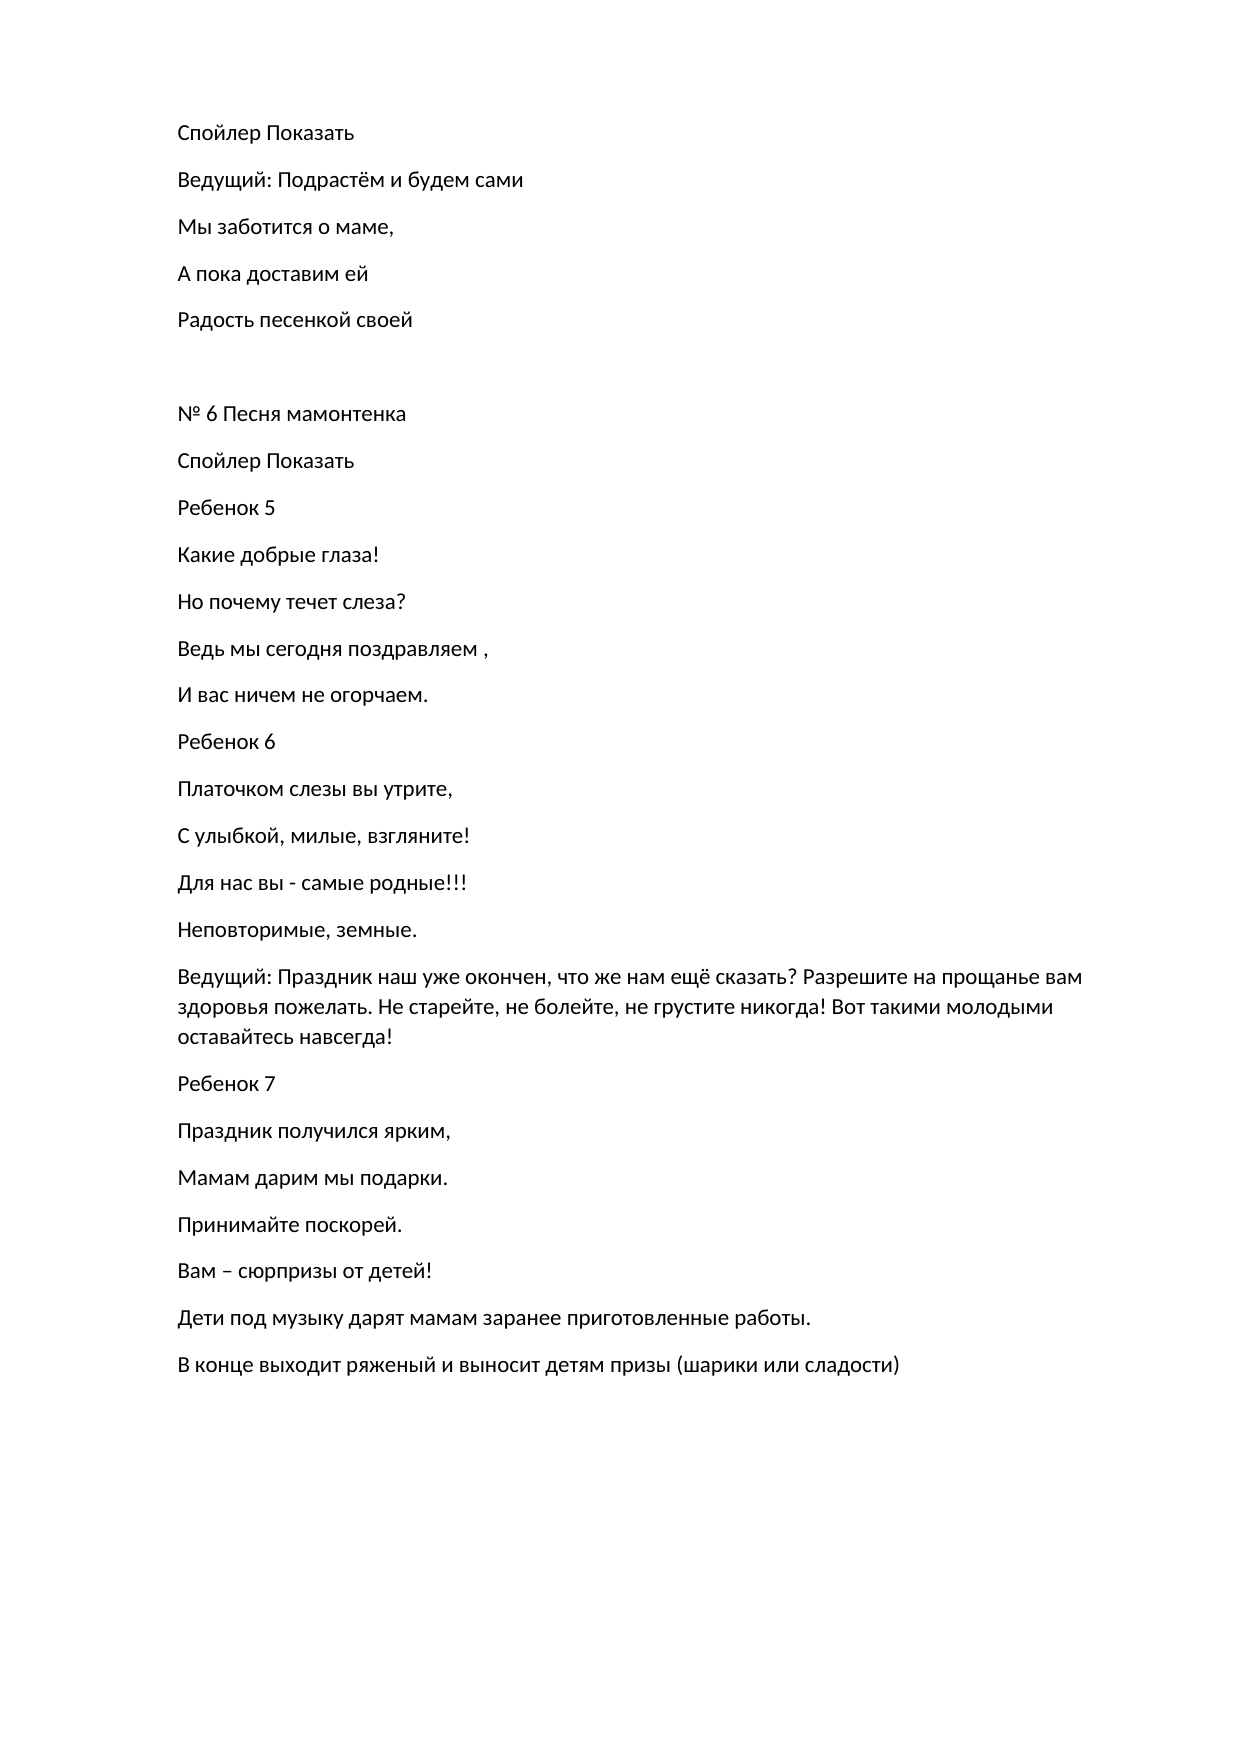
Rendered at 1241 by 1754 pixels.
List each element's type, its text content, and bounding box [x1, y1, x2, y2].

text Ребенок 6 [177, 727, 1152, 756]
text Какие добрые глаза! [177, 540, 1152, 568]
text Неповторимые, земные. [177, 915, 1152, 943]
text Ребенок 7 [177, 1069, 1152, 1097]
text Ведущий: Праздник наш уже окончен, что же нам ещё сказать? Разрешите на прощанье вам здоровья пожелать. Не старейте, не болейте, не грустите никогда! Вот такими молодыми оставайтесь навсегда! [177, 962, 1152, 1050]
text Мамам дарим мы подарки. [177, 1163, 1152, 1191]
text Спойлер Показать [177, 118, 1152, 146]
text Ведь мы сегодня поздравляем , [177, 634, 1152, 662]
text Вам – сюрпризы от детей! [177, 1257, 1152, 1285]
text Мы заботится о маме, [177, 212, 1152, 240]
text С улыбкой, милые, взгляните! [177, 821, 1152, 849]
text Праздник получился ярким, [177, 1116, 1152, 1144]
text Ведущий: Подрастём и будем сами [177, 165, 1152, 193]
text Дети под музыку дарят мамам заранее приготовленные работы. [177, 1303, 1152, 1332]
text Принимайте поскорей. [177, 1210, 1152, 1238]
text Радость песенкой своей [177, 306, 1152, 334]
text Спойлер Показать [177, 446, 1152, 474]
text Для нас вы - самые родные!!! [177, 868, 1152, 896]
text В конце выходит ряженый и выносит детям призы (шарики или сладости) [177, 1350, 1152, 1378]
text И вас ничем не огорчаем. [177, 681, 1152, 709]
text Ребенок 5 [177, 493, 1152, 521]
text Но почему течет слеза? [177, 587, 1152, 615]
text А пока доставим ей [177, 259, 1152, 287]
text Платочком слезы вы утрите, [177, 774, 1152, 802]
text № 6 Песня мамонтенка [177, 399, 1152, 427]
